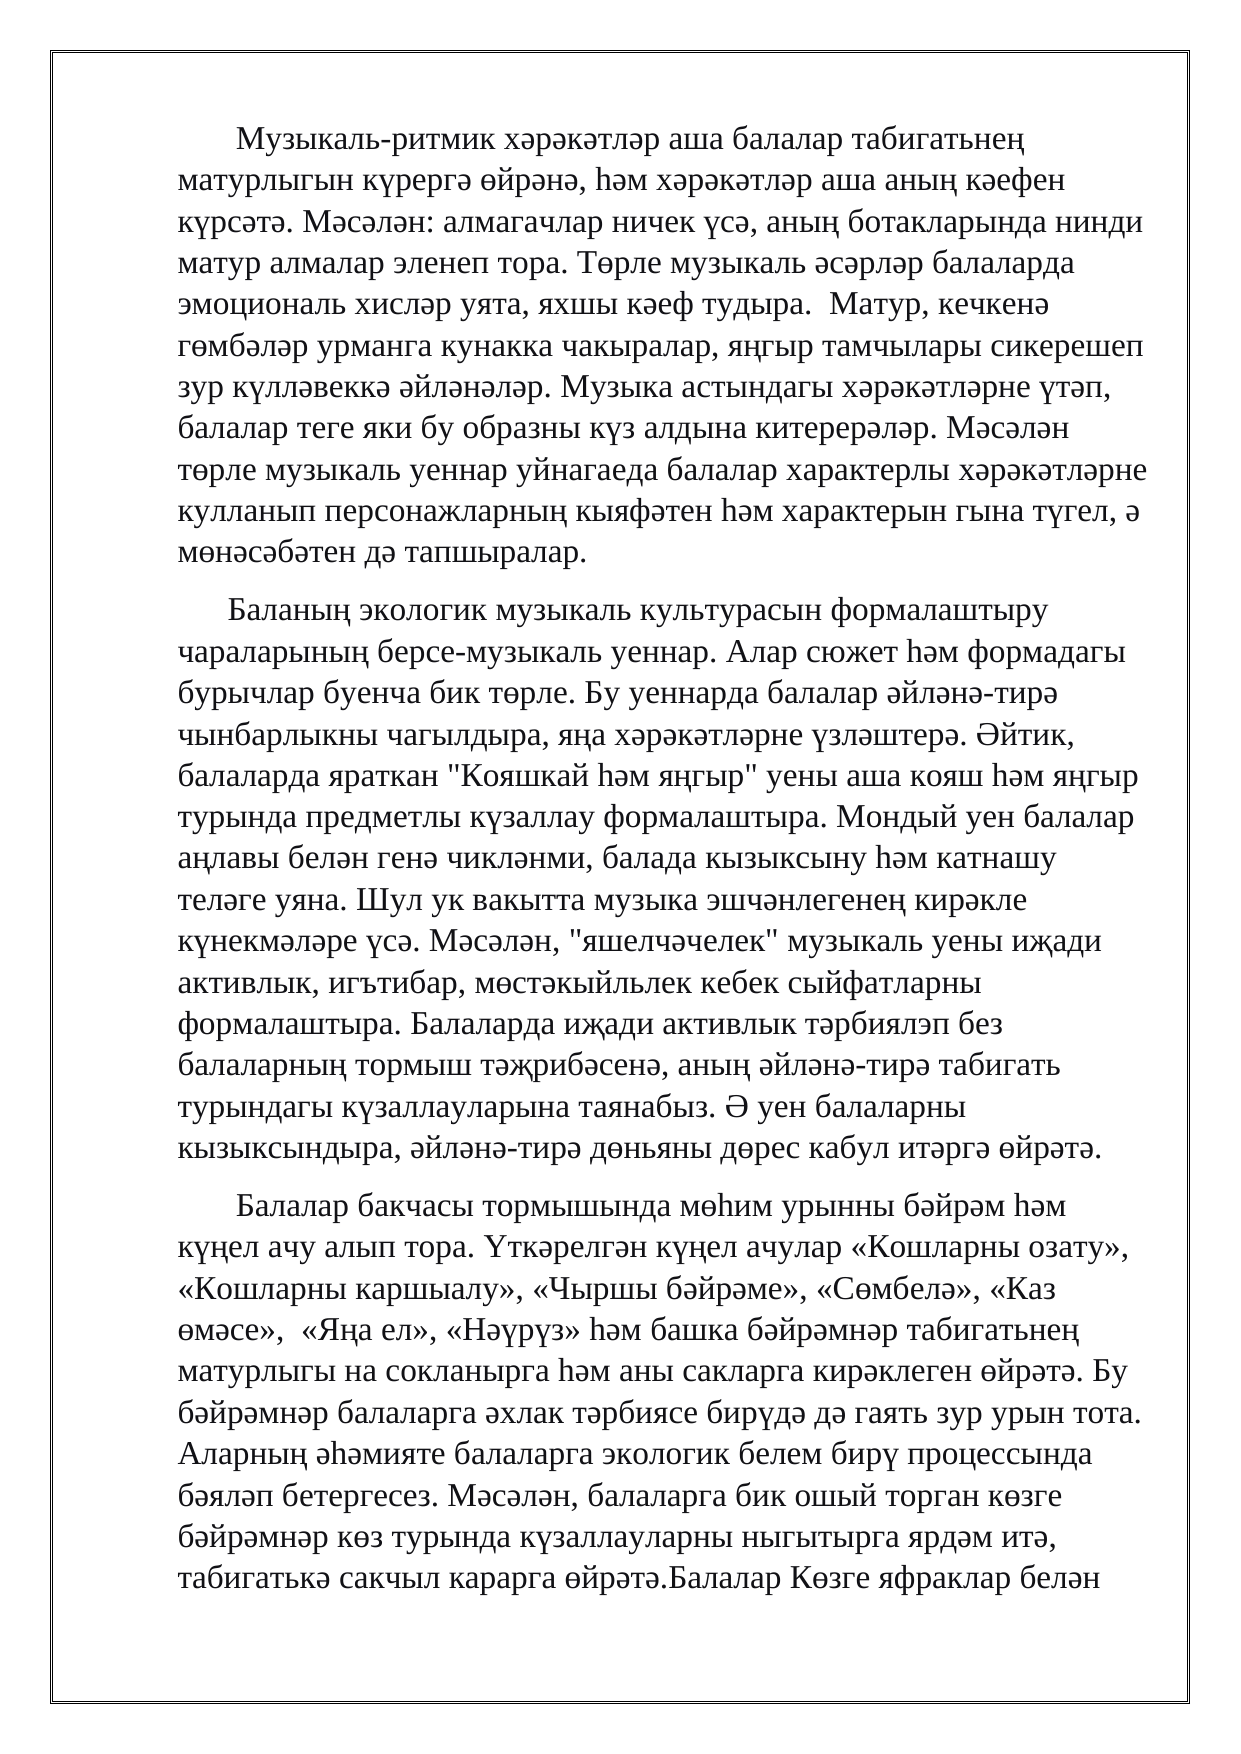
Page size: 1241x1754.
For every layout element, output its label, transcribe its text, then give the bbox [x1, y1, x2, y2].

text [177, 1185, 1152, 1596]
text Музыкаль-ритмик хәрәкәтләр аша балалар табигатьнең матурлыгын күрергә өйрәнә, һәм хәрәкәтләр аша аның кәефен күрсәтә. Мәсәлән: алмагачлар ничек үсә, аның ботакларында нинди матур алмалар эленеп тора. Төрле музыкаль әсәрләр балаларда эмоциональ хисләр уята, яхшы кәеф тудыра. Матур, кечкенә гөмбәләр урманга кунакка чакыралар, яңгыр тамчылары сикерешеп зур күлләвеккә әйләнәләр. Музыка астындагы хәрәкәтләрне үтәп, балалар теге яки бу образны күз алдына китерерәләр. Мәсәлән төрле музыкаль уеннар уйнагаеда балалар характерлы хәрәкәтләрне кулланып персонажларның кыяфәтен һәм характерын гына түгел, ә мөнәсәбәтен дә тапшыралар. [177, 118, 1152, 570]
text Баланың экологик музыкаль культурасын формалаштыру чараларының берсе-музыкаль уеннар. Алар сюжет һәм формадагы бурычлар буенча бик төрле. Бу уеннарда балалар әйләнә-тирә чынбарлыкны чагылдыра, яңа хәрәкәтләрне үзләштерә. Әйтик, балаларда яраткан "Кояшкай һәм яңгыр" уены аша кояш һәм яңгыр турында предметлы күзаллау формалаштыра. Мондый уен балалар аңлавы белән генә чикләнми, балада кызыксыну һәм катнашу теләге уяна. Шул ук вакытта музыка эшчәнлегенең кирәкле күнекмәләре үсә. Мәсәлән, "яшелчәчелек" музыкаль уены иҗади активлык, игътибар, мөстәкыйльлек кебек сыйфатларны формалаштыра. Балаларда иҗади активлык тәрбиялэп без балаларның тормыш тәҗрибәсенә, аның әйләнә-тирә табигать турындагы күзаллауларына таянабыз. Ә уен балаларны кызыксындыра, әйләнә-тирә дөньяны дөрес кабул итәргә өйрәтә. [177, 590, 1152, 1166]
